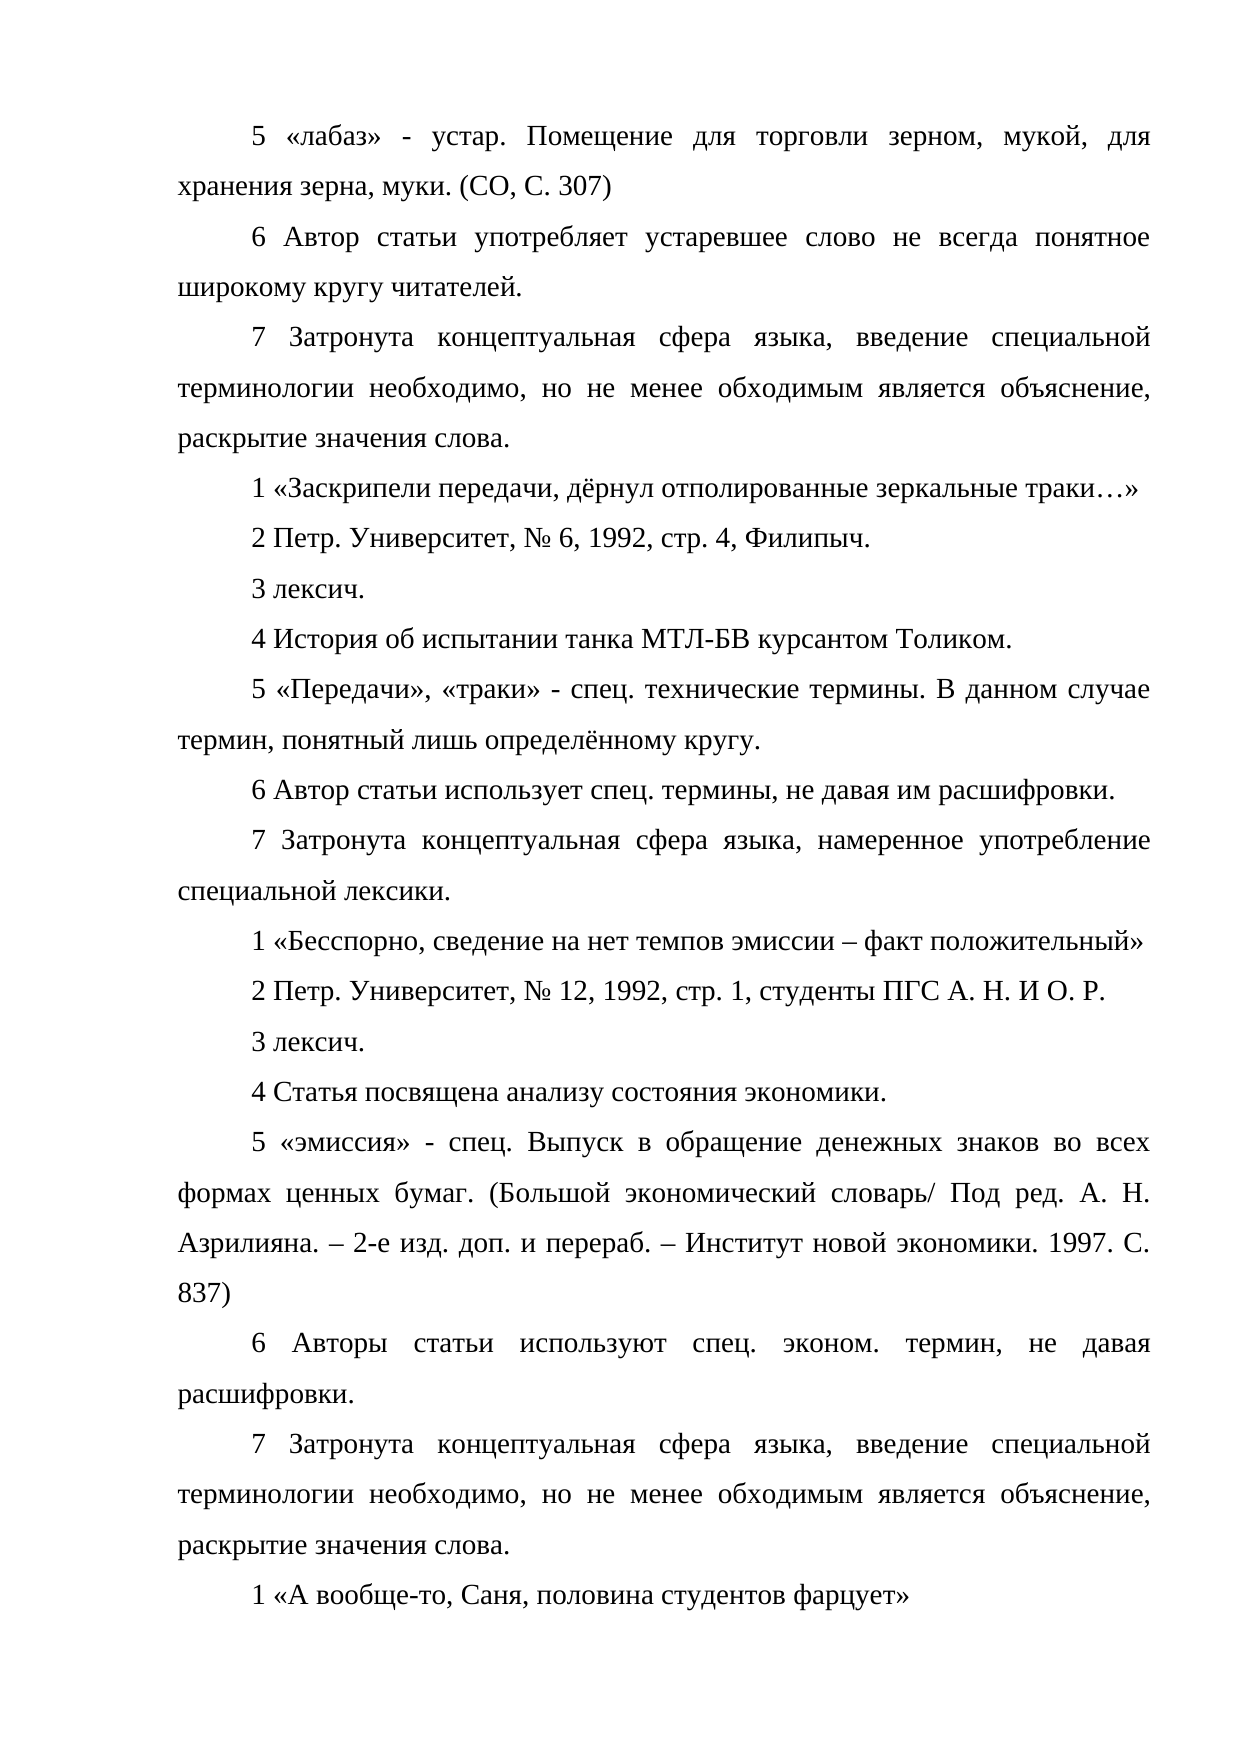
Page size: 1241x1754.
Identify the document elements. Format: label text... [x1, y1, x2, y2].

text 7 Затронута концептуальная сфера языка, намеренное употребление специальной лексики. [177, 822, 1152, 906]
text 1 «А вообще-то, Саня, половина студентов фарцует» [177, 1577, 1152, 1611]
text 3 лексич. [177, 1024, 1152, 1057]
text 6 Авторы статьи используют спец. эконом. термин, не давая расшифровки. [177, 1326, 1152, 1409]
text 7 Затронута концептуальная сфера языка, введение специальной терминологии необходимо, но не менее обходимым является объяснение, раскрытие значения слова. [177, 1426, 1152, 1560]
text 3 лексич. [177, 571, 1152, 604]
text 6 Автор статьи употребляет устаревшее слово не всегда понятное широкому кругу читателей. [177, 219, 1152, 303]
text 5 «Передачи», «траки» - спец. технические термины. В данном случае термин, понятный лишь определённому кругу. [177, 672, 1152, 755]
text 1 «Заскрипели передачи, дёрнул отполированные зеркальные траки…» [177, 470, 1152, 504]
text 4 История об испытании танка МТЛ-БВ курсантом Толиком. [177, 621, 1152, 655]
text 5 «эмиссия» - спец. Выпуск в обращение денежных знаков во всех формах ценных бумаг. (Большой экономический словарь/ Под ред. А. Н. Азрилияна. – 2-е изд. доп. и перераб. – Институт новой экономики. 1997. С. 837) [177, 1124, 1152, 1309]
text 7 Затронута концептуальная сфера языка, введение специальной терминологии необходимо, но не менее обходимым является объяснение, раскрытие значения слова. [177, 319, 1152, 453]
text 2 Петр. Университет, № 6, 1992, стр. 4, Филипыч. [177, 521, 1152, 554]
text 1 «Бесспорно, сведение на нет темпов эмиссии – факт положительный» [177, 923, 1152, 957]
text 4 Статья посвящена анализу состояния экономики. [177, 1074, 1152, 1108]
text 5 «лабаз» - устар. Помещение для торговли зерном, мукой, для хранения зерна, муки. (СО, С. 307) [177, 118, 1152, 202]
text 2 Петр. Университет, № 12, 1992, стр. 1, студенты ПГС А. Н. И О. Р. [177, 973, 1152, 1007]
text 6 Автор статьи использует спец. термины, не давая им расшифровки. [177, 772, 1152, 806]
